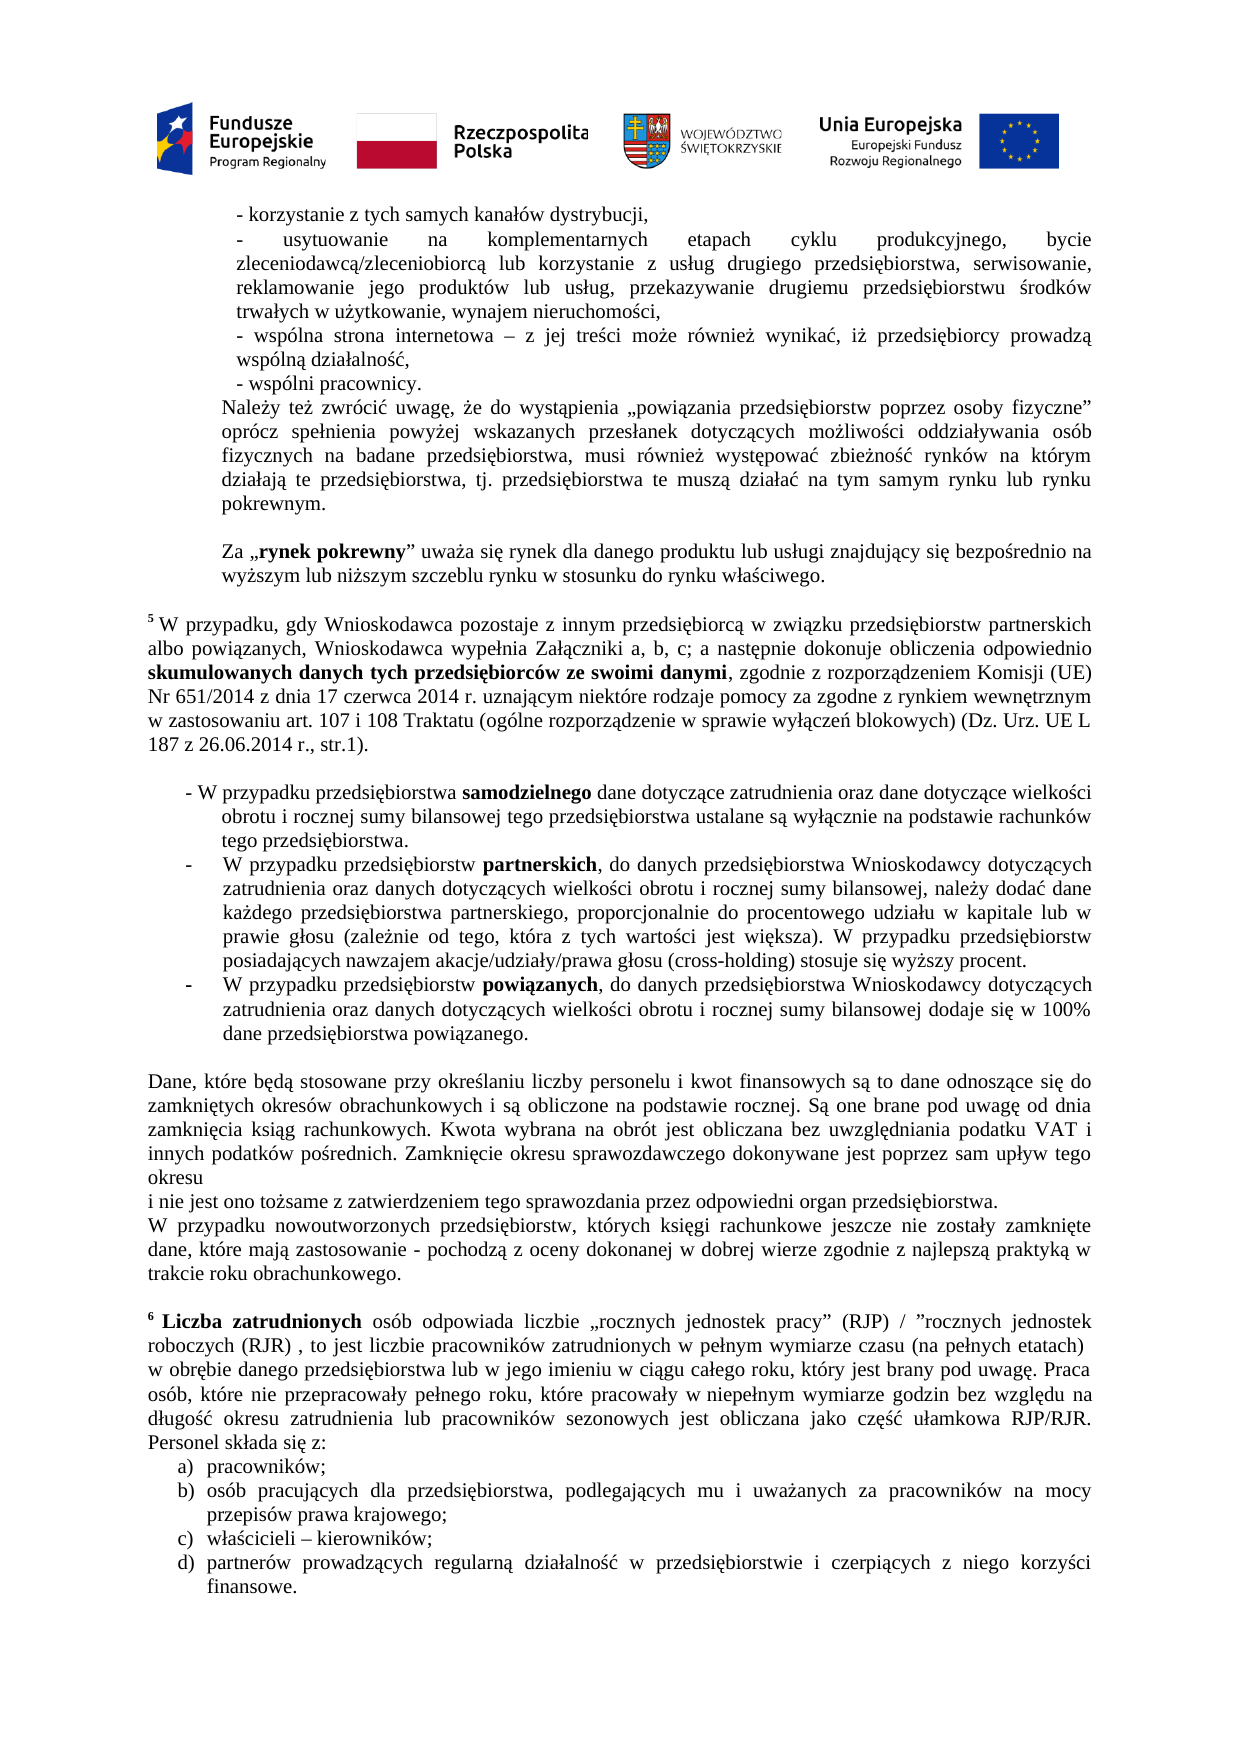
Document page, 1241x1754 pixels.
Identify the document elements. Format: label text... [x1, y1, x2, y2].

text Za „rynek pokrewny” uważa się rynek dla danego produktu lub usługi znajdujący się bezpośrednio na wyższym lub niższym szczeblu rynku w stosunku do rynku właściwego. [221, 539, 1093, 587]
picture [157, 102, 326, 175]
list właścicieli – kierowników; [177, 1526, 1093, 1550]
text Dane, które będą stosowane przy określaniu liczby personelu i kwot finansowych są to dane odnoszące się do zamkniętych okresów obrachunkowych i są obliczone na podstawie rocznej. Są one brane pod uwagę od dnia zamknięcia ksiąg rachunkowych. Kwota wybrana na obrót jest obliczana bez uwzględniania podatku VAT i innych podatków pośrednich. Zamknięcie okresu sprawozdawczego dokonywane jest poprzez sam upływ tego okresu i nie jest ono tożsame z zatwierdzeniem tego sprawozdania przez odpowiedni organ przedsiębiorstwa. [148, 1069, 1093, 1213]
text - wspólna strona internetowa – z jej treści może również wynikać, iż przedsiębiorcy prowadzą wspólną działalność, [236, 323, 1093, 371]
text 5 W przypadku, gdy Wnioskodawca pozostaje z innym przedsiębiorcą w związku przedsiębiorstw partnerskich albo powiązanych, Wnioskodawca wypełnia Załączniki a, b, c; a następnie dokonuje obliczenia odpowiednio skumulowanych danych tych przedsiębiorców ze swoimi danymi, zgodnie z rozporządzeniem Komisji (UE) Nr 651/2014 z dnia 17 czerwca 2014 r. uznającym niektóre rodzaje pomocy za zgodne z rynkiem wewnętrznym w zastosowaniu art. 107 i 108 Traktatu (ogólne rozporządzenie w sprawie wyłączeń blokowych) (Dz. Urz. UE L 187 z 26.06.2014 r., str.1). [148, 611, 1093, 756]
list W przypadku przedsiębiorstw powiązanych, do danych przedsiębiorstwa Wnioskodawcy dotyczących zatrudnienia oraz danych dotyczących wielkości obrotu i rocznej sumy bilansowej dodaje się w 100% dane przedsiębiorstwa powiązanego. [185, 972, 1093, 1044]
list W przypadku przedsiębiorstw partnerskich, do danych przedsiębiorstwa Wnioskodawcy dotyczących zatrudnienia oraz danych dotyczących wielkości obrotu i rocznej sumy bilansowej, należy dodać dane każdego przedsiębiorstwa partnerskiego, proporcjonalnie do procentowego udziału w kapitale lub w prawie głosu (zależnie od tego, która z tych wartości jest większa). W przypadku przedsiębiorstw posiadających nawzajem akacje/udziały/prawa głosu (cross-holding) stosuje się wyższy procent. [185, 852, 1093, 972]
picture [356, 102, 588, 175]
text - wspólni pracownicy. [236, 371, 1093, 395]
text W przypadku nowoutworzonych przedsiębiorstw, których księgi rachunkowe jeszcze nie zostały zamknięte dane, które mają zastosowanie - pochodzą z oceny dokonanej w dobrej wierze zgodnie z najlepszą praktyką w trakcie roku obrachunkowego. [148, 1213, 1093, 1285]
text - korzystanie z tych samych kanałów dystrybucji, [236, 202, 1093, 226]
text Należy też zwrócić uwagę, że do wystąpienia „powiązania przedsiębiorstw poprzez osoby fizyczne” oprócz spełnienia powyżej wskazanych przesłanek dotyczących możliwości oddziaływania osób fizycznych na badane przedsiębiorstwa, musi również występować zbieżność rynków na którym działają te przedsiębiorstwa, tj. przedsiębiorstwa te muszą działać na tym samym rynku lub rynku pokrewnym. [221, 395, 1093, 515]
picture [623, 102, 782, 175]
list osób pracujących dla przedsiębiorstwa, podlegających mu i uważanych za pracowników na mocy przepisów prawa krajowego; [177, 1478, 1093, 1526]
list partnerów prowadzących regularną działalność w przedsiębiorstwie i czerpiących z niego korzyści finansowe. [177, 1550, 1093, 1598]
text 6 Liczba zatrudnionych osób odpowiada liczbie „rocznych jednostek pracy” (RJP) / ”rocznych jednostek roboczych (RJR) , to jest liczbie pracowników zatrudnionych w pełnym wymiarze czasu (na pełnych etatach) w obrębie danego przedsiębiorstwa lub w jego imieniu w ciągu całego roku, który jest brany pod uwagę. Praca osób, które nie przepracowały pełnego roku, które pracowały w niepełnym wymiarze godzin bez względu na długość okresu zatrudnienia lub pracowników sezonowych jest obliczana jako część ułamkowa RJP/RJR. Personel składa się z: [148, 1309, 1093, 1454]
text - W przypadku przedsiębiorstwa samodzielnego dane dotyczące zatrudnienia oraz dane dotyczące wielkości obrotu i rocznej sumy bilansowej tego przedsiębiorstwa ustalane są wyłącznie na podstawie rachunków tego przedsiębiorstwa. [185, 780, 1093, 852]
picture [820, 102, 1059, 175]
text - usytuowanie na komplementarnych etapach cyklu produkcyjnego, bycie zleceniodawcą/zleceniobiorcą lub korzystanie z usług drugiego przedsiębiorstwa, serwisowanie, reklamowanie jego produktów lub usług, przekazywanie drugiemu przedsiębiorstwu środków trwałych w użytkowanie, wynajem nieruchomości, [236, 226, 1093, 323]
list pracowników; [177, 1454, 1093, 1478]
